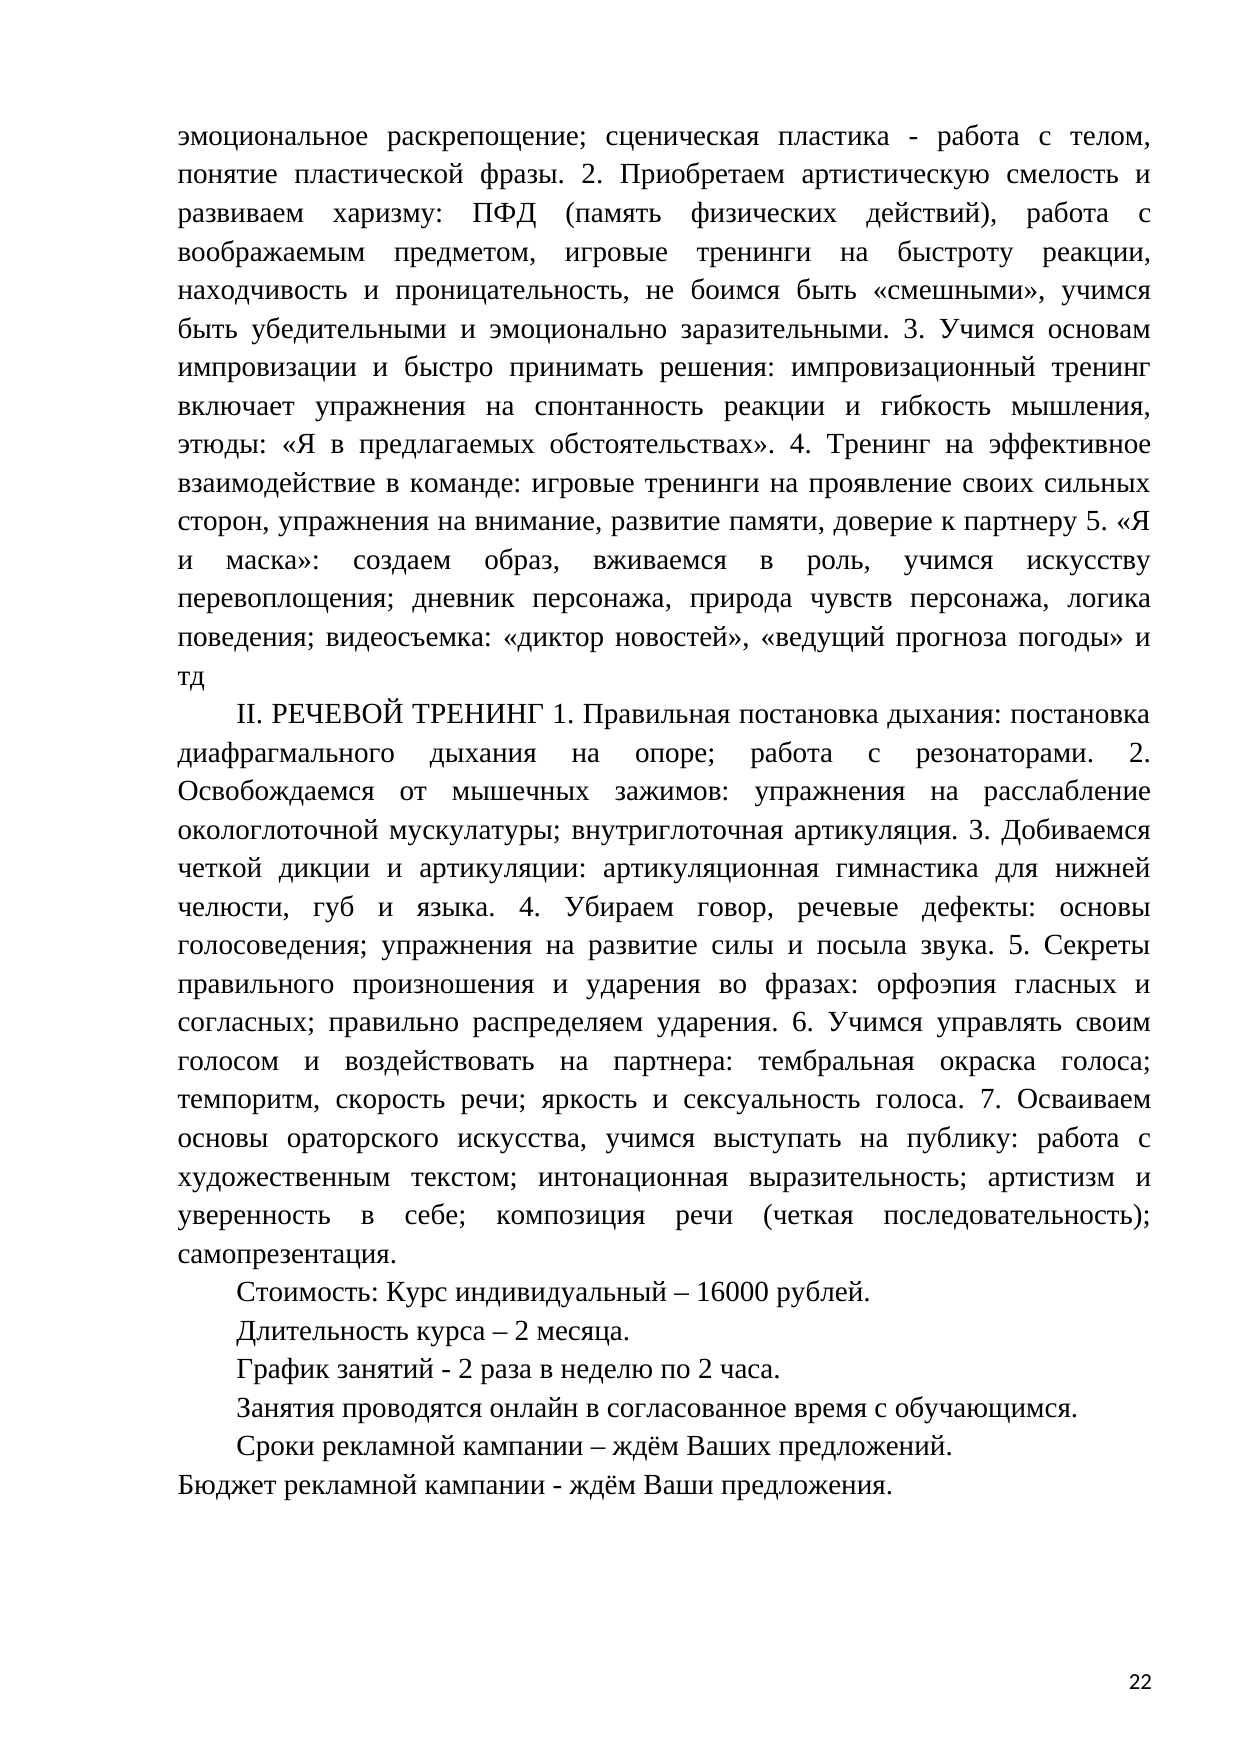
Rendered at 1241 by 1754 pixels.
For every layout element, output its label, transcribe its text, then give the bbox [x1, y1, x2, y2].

text Занятия проводятся онлайн в согласованное время с обучающимся. [177, 1390, 1152, 1423]
text II. РЕЧЕВОЙ ТРЕНИНГ 1. Правильная постановка дыхания: постановка диафрагмального дыхания на опоре; работа с резонаторами. 2. Освобождаемся от мышечных зажимов: упражнения на расслабление окологлоточной мускулатуры; внутриглоточная артикуляция. 3. Добиваемся четкой дикции и артикуляции: артикуляционная гимнастика для нижней челюсти, губ и языка. 4. Убираем говор, речевые дефекты: основы голосоведения; упражнения на развитие силы и посыла звука. 5. Секреты правильного произношения и ударения во фразах: орфоэпия гласных и согласных; правильно распределяем ударения. 6. Учимся управлять своим голосом и воздействовать на партнера: тембральная окраска голоса; темпоритм, скорость речи; яркость и сексуальность голоса. 7. Осваиваем основы ораторского искусства, учимся выступать на публику: работа с художественным текстом; интонационная выразительность; артистизм и уверенность в себе; композиция речи (четкая последовательность); самопрезентация. [177, 696, 1152, 1269]
text Длительность курса – 2 месяца. [177, 1313, 1152, 1346]
list Бюджет рекламной кампании - ждём Ваши предложения. [177, 1467, 1152, 1501]
text График занятий - 2 раза в неделю по 2 часа. [177, 1351, 1152, 1385]
text Стоимость: Курс индивидуальный – 16000 рублей. [177, 1274, 1152, 1308]
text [177, 118, 1152, 691]
text Сроки рекламной кампании – ждём Ваших предложений. [177, 1428, 1152, 1462]
